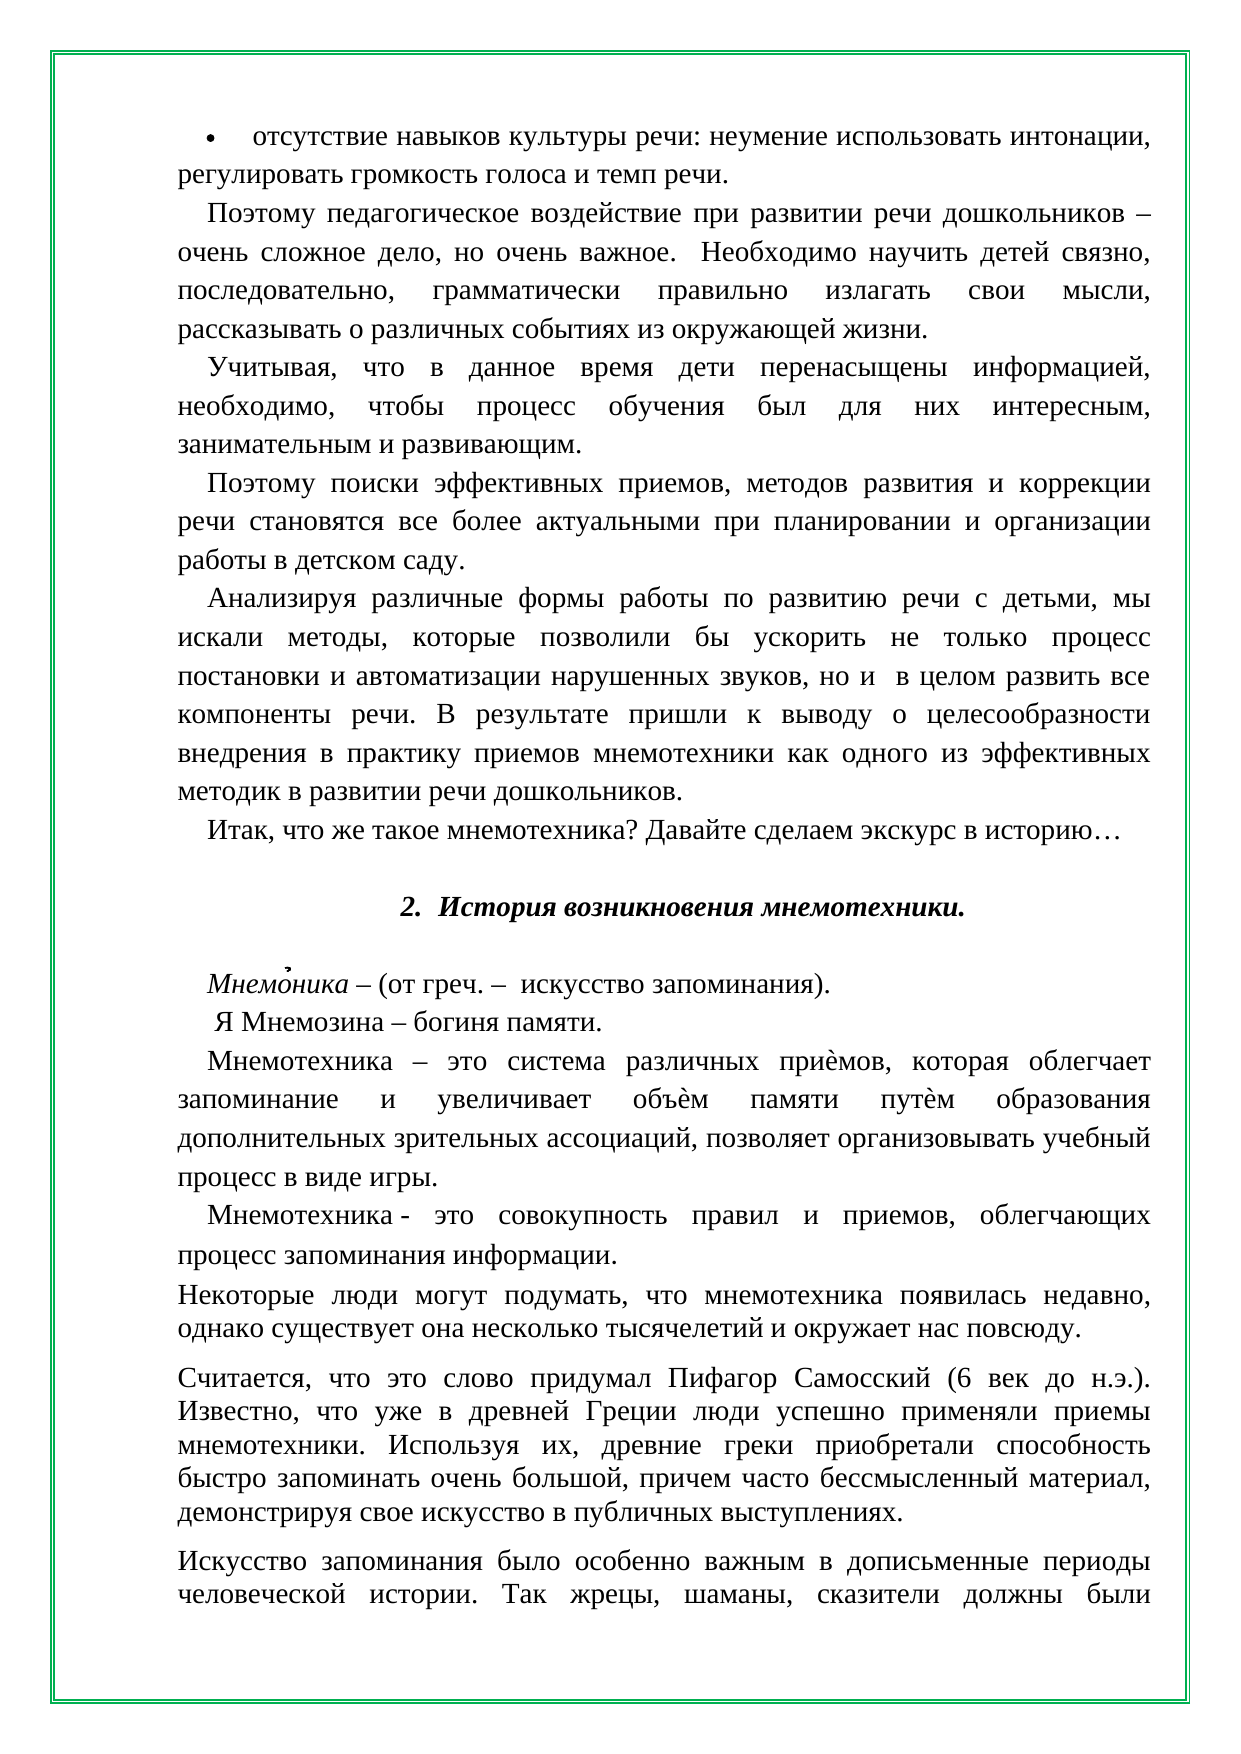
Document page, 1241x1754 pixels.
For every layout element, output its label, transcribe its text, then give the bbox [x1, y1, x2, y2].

text Мнемо̉̉̉ника – (от греч. – искусство запоминания). [177, 966, 1152, 999]
text Я Мнемозина – богиня памяти. [177, 1004, 1152, 1038]
text Считается, что это слово придумал Пифагор Самосский (6 век до н.э.). Известно, что уже в древней Греции люди успешно применяли приемы мнемотехники. Используя их, древние греки приобретали способность быстро запоминать очень большой, причем часто бессмысленный материал, демонстрируя свое искусство в публичных выступлениях. [177, 1360, 1152, 1527]
list отсутствие навыков культуры речи: неумение использовать интонации, регулировать громкость голоса и темп речи. [177, 118, 1152, 190]
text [177, 1543, 1152, 1610]
text Поэтому педагогическое воздействие при развитии речи дошкольников – очень сложное дело, но очень важное. Необходимо научить детей связно, последовательно, грамматически правильно излагать свои мысли, рассказывать о различных событиях из окружающей жизни. [177, 195, 1152, 344]
text Анализируя различные формы работы по развитию речи с детьми, мы искали методы, которые позволили бы ускорить не только процесс постановки и автоматизации нарушенных звуков, но и в целом развить все компоненты речи. В результате пришли к выводу о целесообразности внедрения в практику приемов мнемотехники как одного из эффективных методик в развитии речи дошкольников. [177, 581, 1152, 807]
text Поэтому поиски эффективных приемов, методов развития и коррекции речи становятся все более актуальными при планировании и организации работы в детском саду. [177, 465, 1152, 576]
list История возникновения мнемотехники. [215, 889, 1152, 922]
text Учитывая, что в данное время дети перенасыщены информацией, необходимо, чтобы процесс обучения был для них интересным, занимательным и развивающим. [177, 349, 1152, 460]
text Итак, что же такое мнемотехника? Давайте сделаем экскурс в историю… [177, 812, 1152, 845]
text Мнемотехника - это совокупность правил и приемов, облегчающих процесс запоминания информации. [177, 1197, 1152, 1272]
text Некоторые люди могут подумать, что мнемотехника появилась недавно, однако существует она несколько тысячелетий и окружает нас повсюду. [177, 1277, 1152, 1344]
text Мнемотехника – это система различных приѐмов, которая облегчает запоминание и увеличивает объѐм памяти путѐм образования дополнительных зрительных ассоциаций, позволяет организовывать учебный процесс в виде игры. [177, 1043, 1152, 1192]
